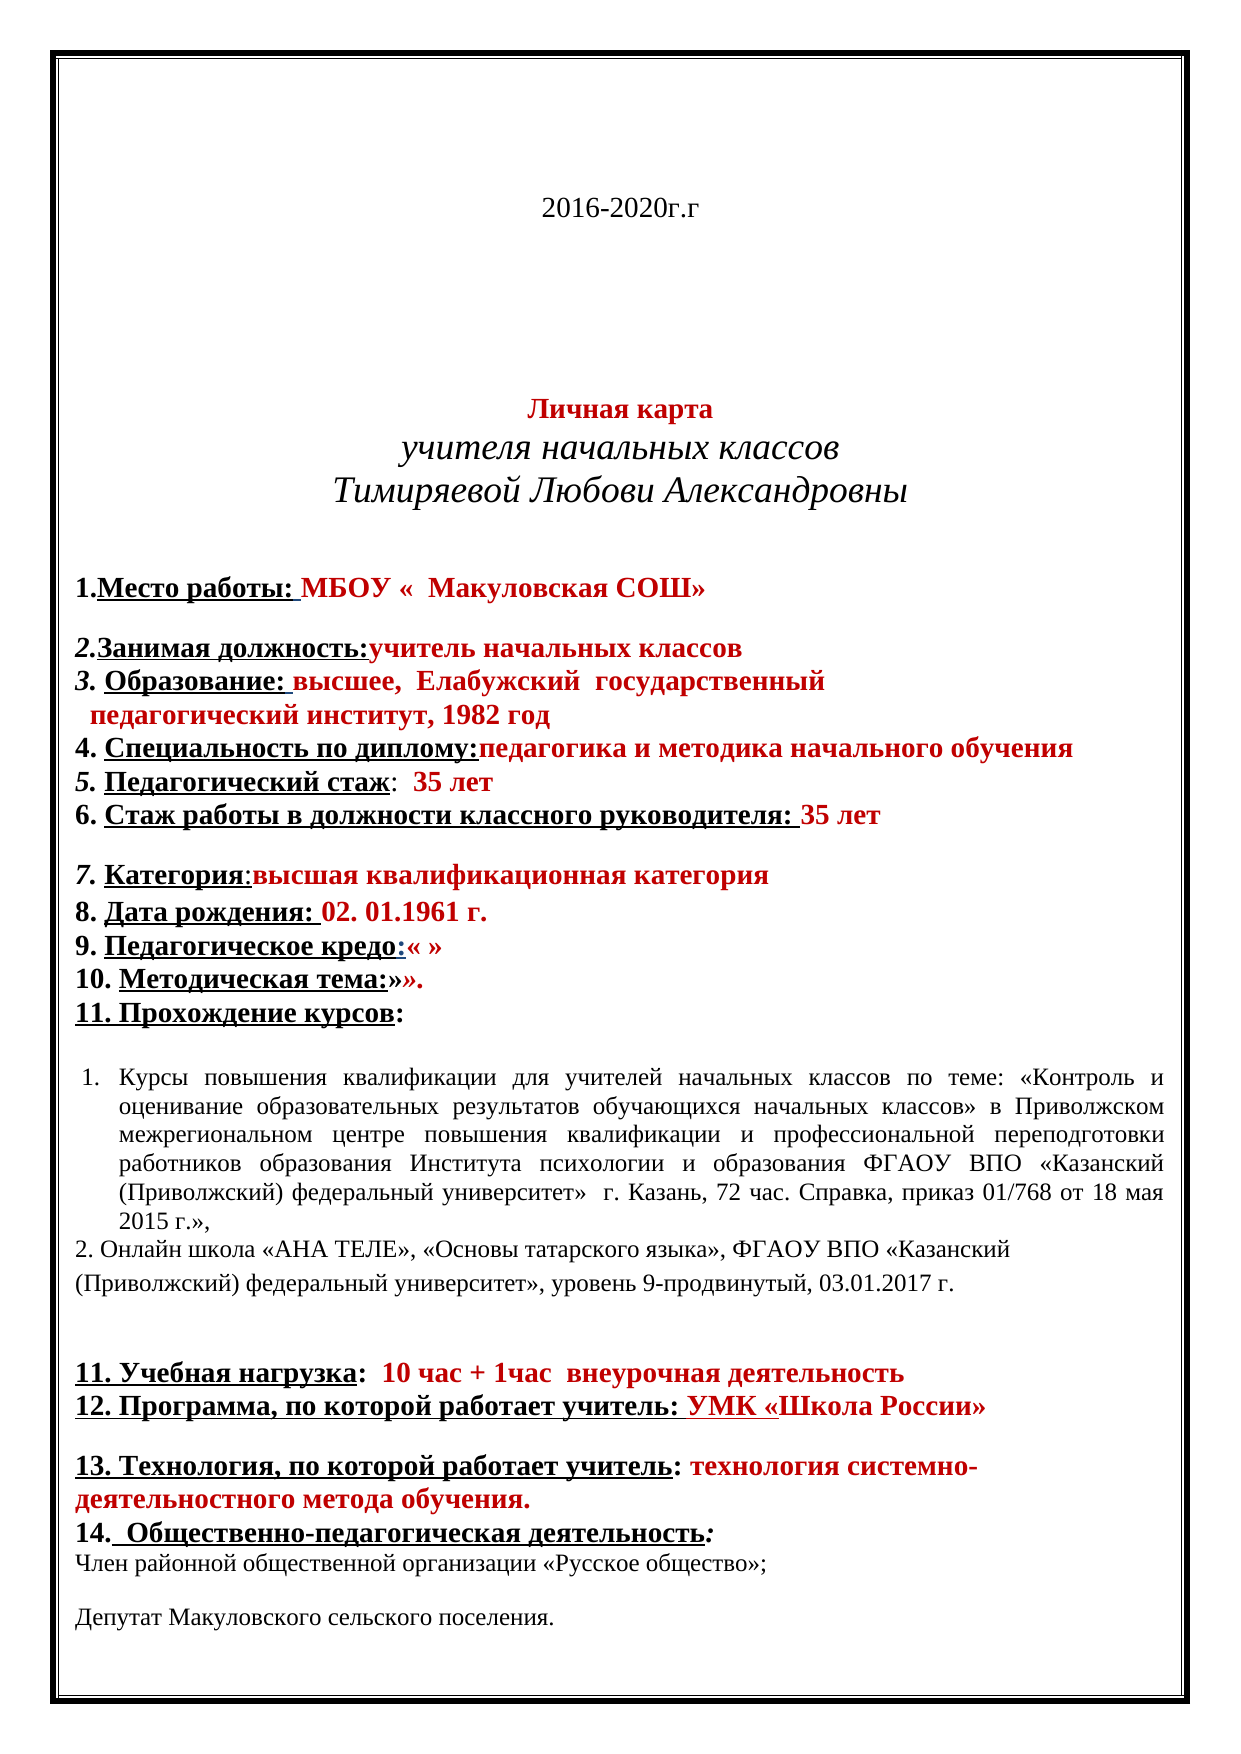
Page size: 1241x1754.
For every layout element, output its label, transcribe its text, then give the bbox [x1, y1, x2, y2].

subtitle 14. Общественно-педагогическая деятельность: [75, 1515, 1165, 1548]
title Тимиряевой Любови Александровны [75, 468, 1165, 511]
text 1.Место работы: МБОУ « Макуловская СОШ» [75, 570, 1165, 604]
title Личная карта [75, 391, 1165, 425]
list Курсы повышения квалификации для учителей начальных классов по теме: «Контроль и оценивание образовательных результатов обучающихся начальных классов» в Приволжском межрегиональном центре повышения квалификации и профессиональной переподготовки работников образования Института психологии и образования ФГАОУ ВПО «Казанский (Приволжский) федеральный университет» г. Казань, 72 час. Справка, приказ 01/768 от 18 мая .», [81, 1062, 1165, 1234]
text 8. Дата рождения: 02. . [75, 890, 1165, 928]
text Депутат Макуловского сельского поселения. [75, 1602, 1165, 1631]
subtitle 11. Учебная нагрузка: 10 час + 1час внеурочная деятельность [75, 1355, 1165, 1388]
text 2016-2020г.г [75, 190, 1165, 223]
text 2.Занимая должность:учитель начальных классов [75, 630, 1165, 663]
text 6. Стаж работы в должности классного руководителя: 35 лет [75, 797, 1165, 831]
text 5. Педагогический стаж: 35 лет [75, 764, 1165, 797]
subtitle 13. Технология, по которой работает учитель: технология системно-деятельностного метода обучения. [75, 1448, 1165, 1515]
subtitle 11. Прохождение курсов: [75, 995, 1165, 1028]
text 7. Категория:высшая квалификационная категория [75, 857, 1165, 890]
text 10. Методическая тема:»». [75, 961, 1165, 995]
list 2. Онлайн школа «АНА ТЕЛЕ», «Основы татарского языка», ФГАОУ ВПО «Казанский (Приволжский) федеральный университет», уровень 9-продвинутый, 03.01.2017 г. [75, 1234, 1165, 1296]
text 4. Специальность по диплому:педагогика и методика начального обучения [75, 730, 1165, 764]
text 9. Педагогическое кредо:« » [428, 928, 1165, 961]
text Член районной общественной организации «Русское общество»; [75, 1548, 1165, 1577]
text педагогический институт, 1982 год [75, 697, 1165, 730]
text 3. Образование: высшее, Елабужский государственный [75, 663, 1165, 697]
text 9. Педагогическое кредо:« » [75, 928, 421, 961]
text 12. Программа, по которой работает учитель: УМК «Школа России» [75, 1388, 1165, 1422]
title учителя начальных классов [75, 425, 1165, 468]
